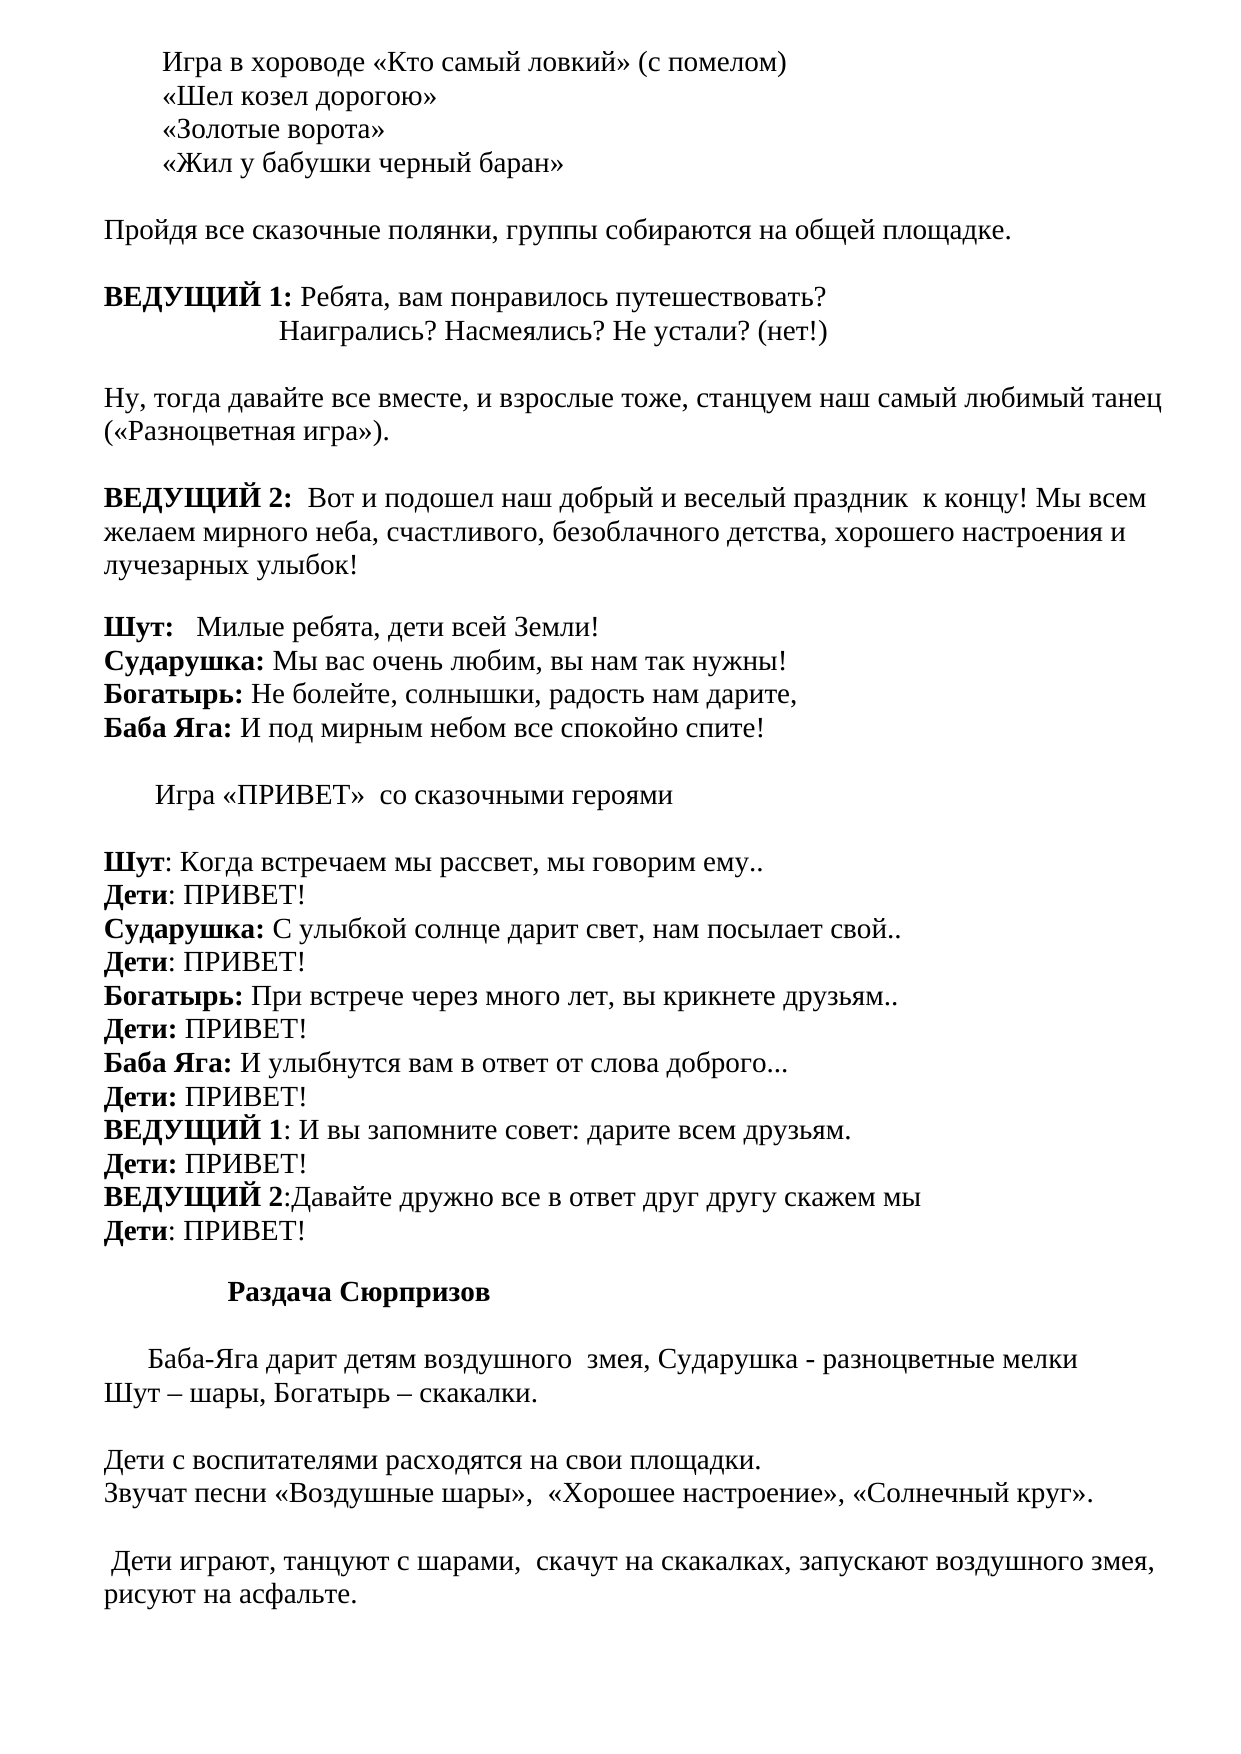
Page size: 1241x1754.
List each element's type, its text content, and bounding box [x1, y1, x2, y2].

text Сударушка: С улыбкой солнце дарит свет, нам посылает свой.. [103, 911, 1196, 944]
text «Жил у бабушки черный баран» [103, 145, 1196, 178]
text Дети играют, танцуют с шарами, скачут на скакалках, запускают воздушного змея, рисуют на асфальте. [103, 1543, 1196, 1610]
text Дети: ПРИВЕТ! [103, 944, 1196, 978]
text ВЕДУЩИЙ 2: Вот и подошел наш добрый и веселый праздник к концу! Мы всем желаем мирного неба, счастливого, безоблачного детства, хорошего настроения и лучезарных улыбок! [103, 480, 1196, 581]
text Богатырь: Не болейте, солнышки, радость нам дарите, [103, 676, 1196, 710]
text Дети: ПРИВЕТ! [103, 877, 1196, 911]
text Шут: Когда встречаем мы рассвет, мы говорим ему.. [103, 844, 1196, 877]
text ВЕДУЩИЙ 1: И вы запомните совет: дарите всем друзьям. [103, 1112, 1196, 1146]
text Баба Яга: И под мирным небом все спокойно спите! [103, 710, 1196, 743]
text ВЕДУЩИЙ 1: Ребята, вам понравилось путешествовать? [103, 279, 1196, 313]
text Игра «ПРИВЕТ» со сказочными героями [103, 777, 1196, 810]
text Наигрались? Насмеялись? Не устали? (нет!) [103, 313, 1196, 346]
text Дети с воспитателями расходятся на свои площадки. [103, 1442, 1196, 1476]
text Игра в хороводе «Кто самый ловкий» (с помелом) [103, 44, 1196, 78]
text Пройдя все сказочные полянки, группы собираются на общей площадке. [103, 212, 1196, 246]
text Шут: Милые ребята, дети всей Земли! [103, 609, 1196, 643]
text «Шел козел дорогою» [103, 78, 1196, 111]
text Звучат песни «Воздушные шары», «Хорошее настроение», «Солнечный круг». [103, 1476, 1196, 1509]
text Дети: ПРИВЕТ! [103, 1146, 1196, 1179]
text Дети: ПРИВЕТ! [103, 1012, 1196, 1045]
text «Золотые ворота» [103, 111, 1196, 145]
text Богатырь: При встрече через много лет, вы крикнете друзьям.. [103, 978, 1196, 1012]
text Дети: ПРИВЕТ! [103, 1213, 1196, 1246]
text Ну, тогда давайте все вместе, и взрослые тоже, станцуем наш самый любимый танец («Разноцветная игра»). [103, 380, 1196, 447]
text Баба Яга: И улыбнутся вам в ответ от слова доброго... [103, 1045, 1196, 1079]
text Раздача Сюрпризов [103, 1274, 1196, 1308]
text Шут – шары, Богатырь – скакалки. [103, 1375, 1196, 1408]
text Дети: ПРИВЕТ! [103, 1079, 1196, 1112]
text ВЕДУЩИЙ 2:Давайте дружно все в ответ друг другу скажем мы [103, 1179, 1196, 1213]
text Баба-Яга дарит детям воздушного змея, Сударушка - разноцветные мелки [103, 1341, 1196, 1375]
text Сударушка: Мы вас очень любим, вы нам так нужны! [103, 643, 1196, 676]
